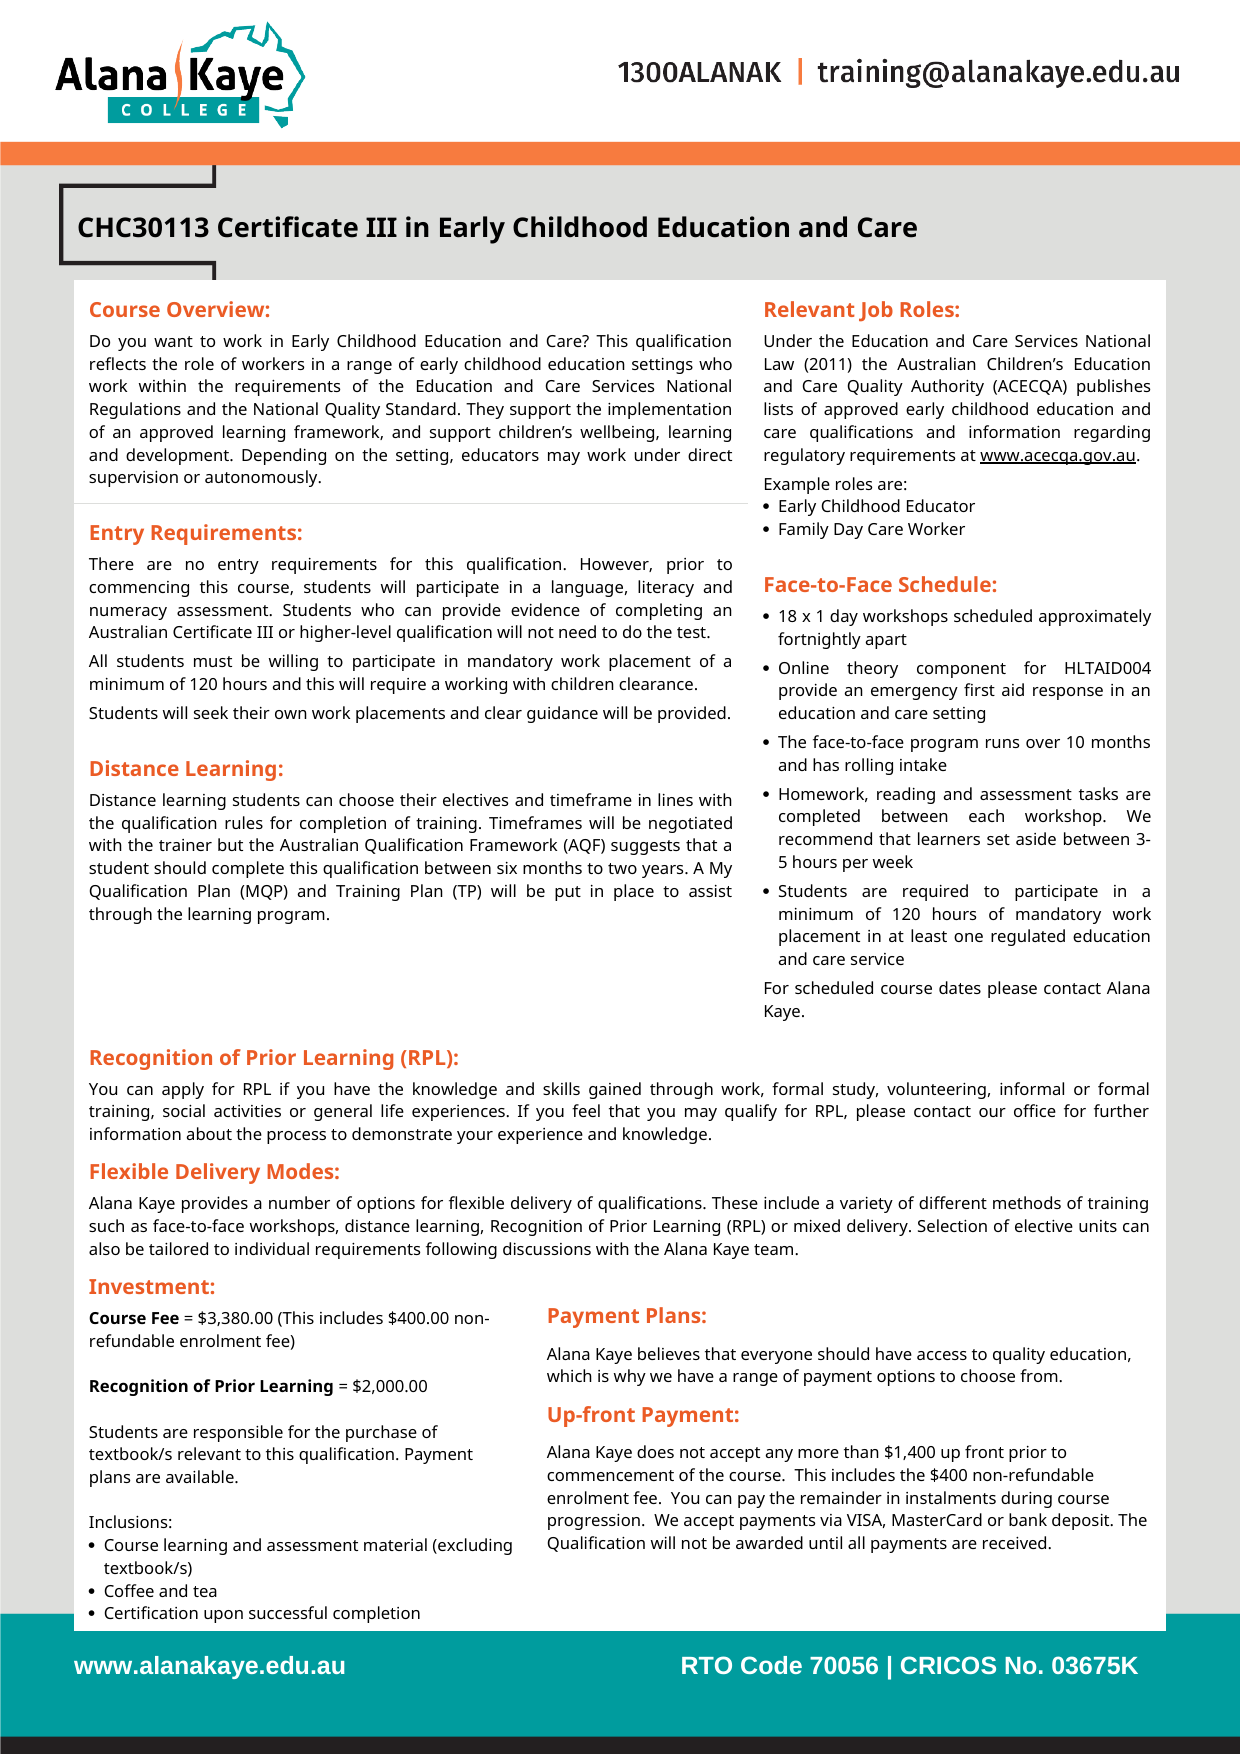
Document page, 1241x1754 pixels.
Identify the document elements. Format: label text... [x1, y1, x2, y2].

table_cell Entry Requirements: There are no entry requirements for this qualification. However, prior to commencing this course, students will participate in a language, literacy and numeracy assessment. Students who can provide evidence of completing an Australian Certificate III or higher-level qualification will not need to do the test. All students must be willing to participate in mandatory work placement of a minimum of 120 hours and this will require a working with children clearance. Students will seek their own work placements and clear guidance will be provided. [74, 504, 748, 739]
table_header Relevant Job Roles: Under the Education and Care Services National Law (2011) the Australian Children’s Education and Care Quality Authority (ACECQA) publishes lists of approved early childhood education and care qualifications and information regarding regulatory requirements at www.acecqa.gov.au. Example roles are: Early Childhood Educator Family Day Care Worker [748, 280, 1166, 555]
table_cell Payment Plans: Alana Kaye believes that everyone should have access to quality education, which is why we have a range of payment options to choose from. Up-front Payment: Alana Kaye does not accept any more than $1,400 up front prior to commencement of the course. This includes the $400 non-refundable enrolment fee. You can pay the remainder in instalments during course progression. We accept payments via VISA, MasterCard or bank deposit. The Qualification will not be awarded until all payments are received. [532, 1266, 1166, 1631]
table_cell Distance Learning: Distance learning students can choose their electives and timeframe in lines with the qualification rules for completion of training. Timeframes will be negotiated with the trainer but the Australian Qualification Framework (AQF) suggests that a student should complete this qualification between six months to two years. A My Qualification Plan (MQP) and Training Plan (TP) will be put in place to assist through the learning program. [74, 739, 748, 1037]
table_cell Recognition of Prior Learning (RPL): You can apply for RPL if you have the knowledge and skills gained through work, formal study, volunteering, informal or formal training, social activities or general life experiences. If you feel that you may qualify for RPL, please contact our office for further information about the process to demonstrate your experience and knowledge. [74, 1037, 1166, 1151]
picture [0, 0, 1240, 1754]
table_cell Flexible Delivery Modes: Alana Kaye provides a number of options for flexible delivery of qualifications. These include a variety of different methods of training such as face-to-face workshops, distance learning, Recognition of Prior Learning (RPL) or mixed delivery. Selection of elective units can also be tailored to individual requirements following discussions with the Alana Kaye team. [74, 1151, 1166, 1266]
table_header Course Overview: Do you want to work in Early Childhood Education and Care? This qualification reflects the role of workers in a range of early childhood education settings who work within the requirements of the Education and Care Services National Regulations and the National Quality Standard. They support the implementation of an approved learning framework, and support children’s wellbeing, learning and development. Depending on the setting, educators may work under direct supervision or autonomously. [74, 280, 748, 503]
table_cell Investment: Course Fee = $3,380.00 (This includes $400.00 non-refundable enrolment fee) Recognition of Prior Learning = $2,000.00 Students are responsible for the purchase of textbook/s relevant to this qualification. Payment plans are available. Inclusions: Course learning and assessment material (excluding textbook/s) Coffee and tea Certification upon successful completion [74, 1266, 532, 1631]
table_cell Face-to-Face Schedule: 18 x 1 day workshops scheduled approximately fortnightly apart Online theory component for HLTAID004 provide an emergency first aid response in an education and care setting The face-to-face program runs over 10 months and has rolling intake Homework, reading and assessment tasks are completed between each workshop. We recommend that learners set aside between 3-5 hours per week Students are required to participate in a minimum of 120 hours of mandatory work placement in at least one regulated education and care service For scheduled course dates please contact Alana Kaye. [748, 555, 1166, 1037]
